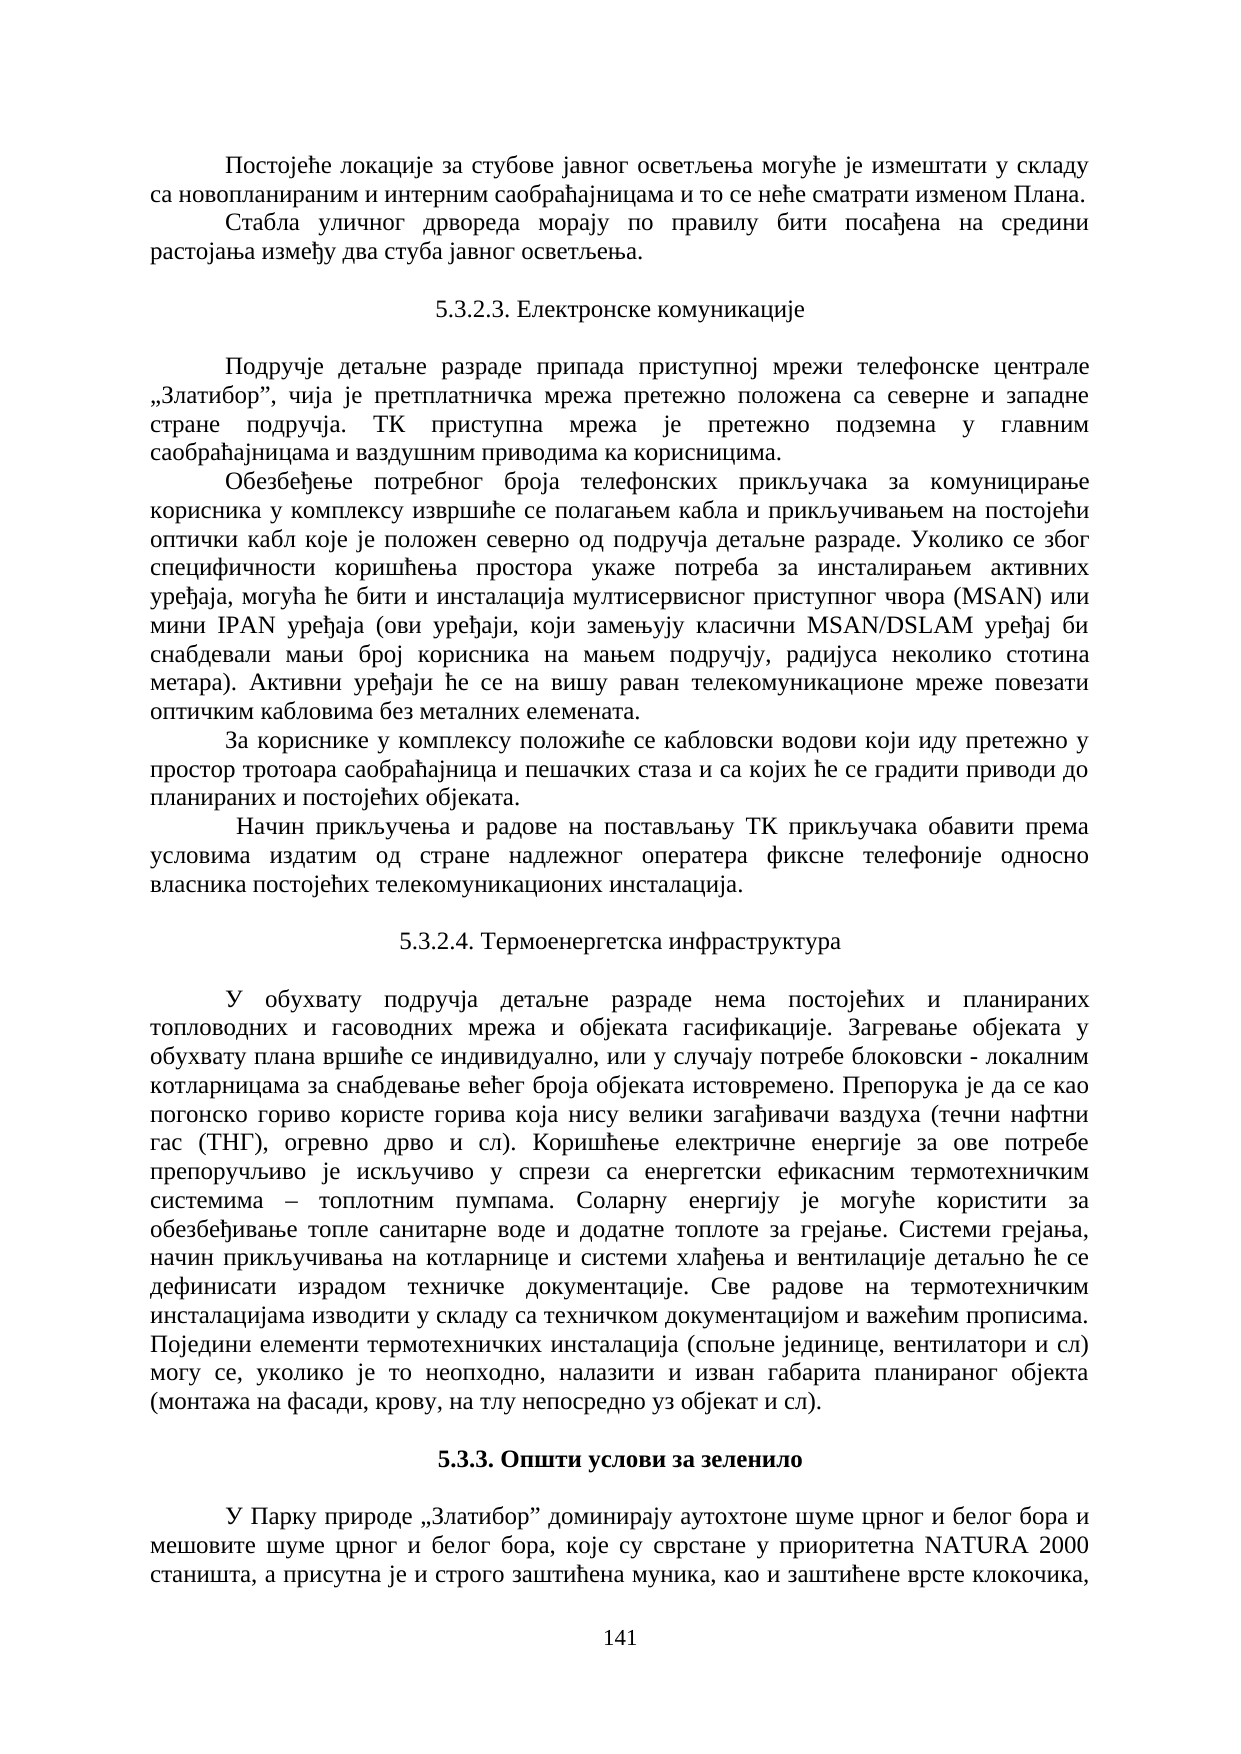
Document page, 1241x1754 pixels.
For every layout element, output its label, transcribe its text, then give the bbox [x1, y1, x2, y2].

subtitle 5.3.3. Општи услови за зеленило [150, 1444, 1090, 1472]
text Постојеће локације за стубове јавног осветљења могуће је измештати у складу са новопланираним и интерним саобраћајницама и то се неће сматрати изменом Плана. [150, 150, 1090, 207]
text Начин прикључења и радове на постављању ТК прикључака обавити према условима издатим од стране надлежног оператера фиксне телефоније односно власника постојећих телекомуникационих инсталација. [150, 811, 1090, 897]
text У обухвату подручја детаљне разраде нема постојећих и планираних топловодних и гасоводних мрежа и објеката гасификације. Загревање објеката у обухвату плана вршиће се индивидуално, или у случају потребе блоковски - локалним котларницама за снабдевање већег броја објеката истовремено. Препорука је да се као погонско гориво користе горива која нису велики загађивачи ваздуха (течни нафтни гас (ТНГ), огревно дрво и сл). Коришћење електричне енергије за ове потребе препоручљиво је искључиво у спрези са енергетски ефикасним термотехничким системима – топлотним пумпама. Соларну енергију је могуће користити за обезбеђивање топле санитарне воде и додатне топлоте за грејање. Системи грејања, начин прикључивања на котларнице и системи хлађења и вентилације детаљно ће се дефинисати израдом техничке документације. Све радове на термотехничким инсталацијама изводити у складу са техничком документацијом и важећим прописима. Поједини елементи термотехничких инсталација (спољне јединице, вентилатори и сл) могу се, уколико је то неопходно, налазити и изван габарита планираног објекта (монтажа на фасади, крову, на тлу непосредно уз објекат и сл). [150, 984, 1090, 1415]
text Подручје детаљне разраде припада приступној мрежи телефонске централе „Златибор”, чија је претплатничка мрежа претежно положена са северне и западне стране подручја. ТК приступна мрежа је претежно подземна у главним саобраћајницама и ваздушним приводима ка корисницима. [150, 351, 1090, 466]
text Стабла уличног дрвореда морају по правилу бити посађена на средини растојања између два стуба јавног осветљења. [150, 207, 1090, 265]
text Обезбеђење потребног броја телефонских прикључака за комуницирање корисника у комплексу извршиће се полагањем кабла и прикључивањем на постојећи оптички кабл које је положен северно од подручја детаљне разраде. Уколико се због специфичности коришћења простора укаже потреба за инсталирањем активних уређаја, могућа ће бити и инсталација мултисервисног приступног чвора (MSAN) или мини IPAN уређаја (ови уређаји, који замењују класични MSAN/DSLAM уређај би снабдевали мањи број корисника на мањем подручју, радијуса неколико стотина метара). Активни уређаји ће се на вишу раван телекомуникационе мреже повезати оптичким кабловима без металних елемената. [150, 466, 1090, 725]
text За кориснике у комплексу положиће се кабловски водови који иду претежно у простор тротоара саобраћајница и пешачких стаза и са којих ће се градити приводи до планираних и постојећих објеката. [150, 725, 1090, 811]
text 5.3.2.3. Електронске комуникације [150, 294, 1090, 322]
text 5.3.2.4. Термоенергетска инфраструктура [150, 926, 1090, 955]
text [150, 1501, 1090, 1587]
